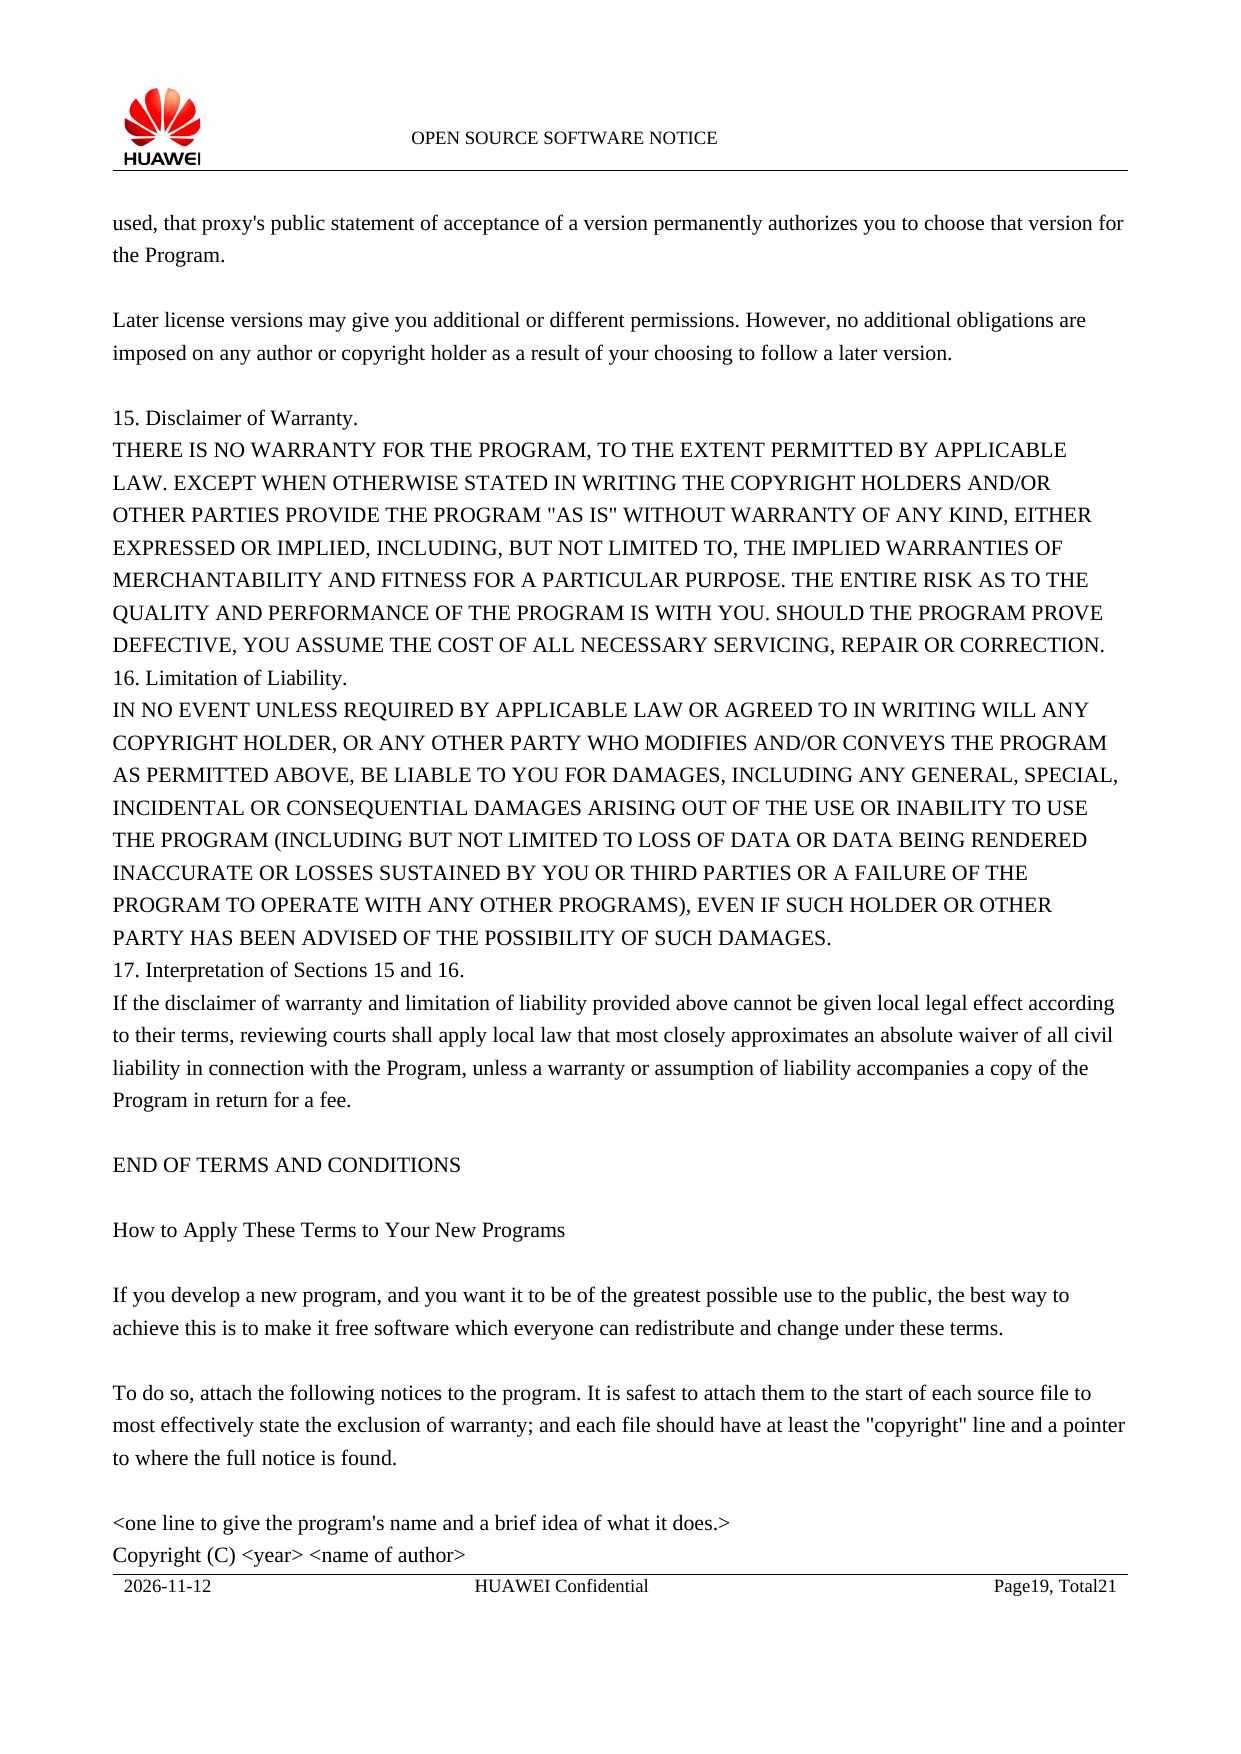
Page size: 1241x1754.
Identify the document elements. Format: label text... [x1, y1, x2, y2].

text END OF TERMS AND CONDITIONS [112, 1149, 1128, 1181]
text IN NO EVENT UNLESS REQUIRED BY APPLICABLE LAW OR AGREED TO IN WRITING WILL ANY COPYRIGHT HOLDER, OR ANY OTHER PARTY WHO MODIFIES AND/OR CONVEYS THE PROGRAM AS PERMITTED ABOVE, BE LIABLE TO YOU FOR DAMAGES, INCLUDING ANY GENERAL, SPECIAL, INCIDENTAL OR CONSEQUENTIAL DAMAGES ARISING OUT OF THE USE OR INABILITY TO USE THE PROGRAM (INCLUDING BUT NOT LIMITED TO LOSS OF DATA OR DATA BEING RENDERED INACCURATE OR LOSSES SUSTAINED BY YOU OR THIRD PARTIES OR A FAILURE OF THE PROGRAM TO OPERATE WITH ANY OTHER PROGRAMS), EVEN IF SUCH HOLDER OR OTHER PARTY HAS BEEN ADVISED OF THE POSSIBILITY OF SUCH DAMAGES. [112, 694, 1128, 954]
text 17. Interpretation of Sections 15 and 16. [112, 954, 1128, 986]
text 15. Disclaimer of Warranty. [112, 401, 1128, 434]
text Later license versions may give you additional or different permissions. However, no additional obligations are imposed on any author or copyright holder as a result of your choosing to follow a later version. [112, 304, 1128, 369]
text How to Apply These Terms to Your New Programs [112, 1214, 1128, 1246]
text 16. Limitation of Liability. [112, 661, 1128, 694]
text If the disclaimer of warranty and limitation of liability provided above cannot be given local legal effect according to their terms, reviewing courts shall apply local law that most closely approximates an absolute waiver of all civil liability in connection with the Program, unless a warranty or assumption of liability accompanies a copy of the Program in return for a fee. [112, 986, 1128, 1116]
text If you develop a new program, and you want it to be of the greatest possible use to the public, the best way to achieve this is to make it free software which everyone can redistribute and change under these terms. [112, 1279, 1128, 1344]
text <one line to give the program's name and a brief idea of what it does.> [112, 1506, 1128, 1539]
text THERE IS NO WARRANTY FOR THE PROGRAM, TO THE EXTENT PERMITTED BY APPLICABLE LAW. EXCEPT WHEN OTHERWISE STATED IN WRITING THE COPYRIGHT HOLDERS AND/OR OTHER PARTIES PROVIDE THE PROGRAM "AS IS" WITHOUT WARRANTY OF ANY KIND, EITHER EXPRESSED OR IMPLIED, INCLUDING, BUT NOT LIMITED TO, THE IMPLIED WARRANTIES OF MERCHANTABILITY AND FITNESS FOR A PARTICULAR PURPOSE. THE ENTIRE RISK AS TO THE QUALITY AND PERFORMANCE OF THE PROGRAM IS WITH YOU. SHOULD THE PROGRAM PROVE DEFECTIVE, YOU ASSUME THE COST OF ALL NECESSARY SERVICING, REPAIR OR CORRECTION. [112, 434, 1128, 661]
picture [124, 88, 201, 165]
text Copyright (C) <year> <name of author> [112, 1539, 1128, 1571]
text To do so, attach the following notices to the program. It is safest to attach them to the start of each source file to most effectively state the exclusion of warranty; and each file should have at least the "copyright" line and a pointer to where the full notice is found. [112, 1376, 1128, 1474]
